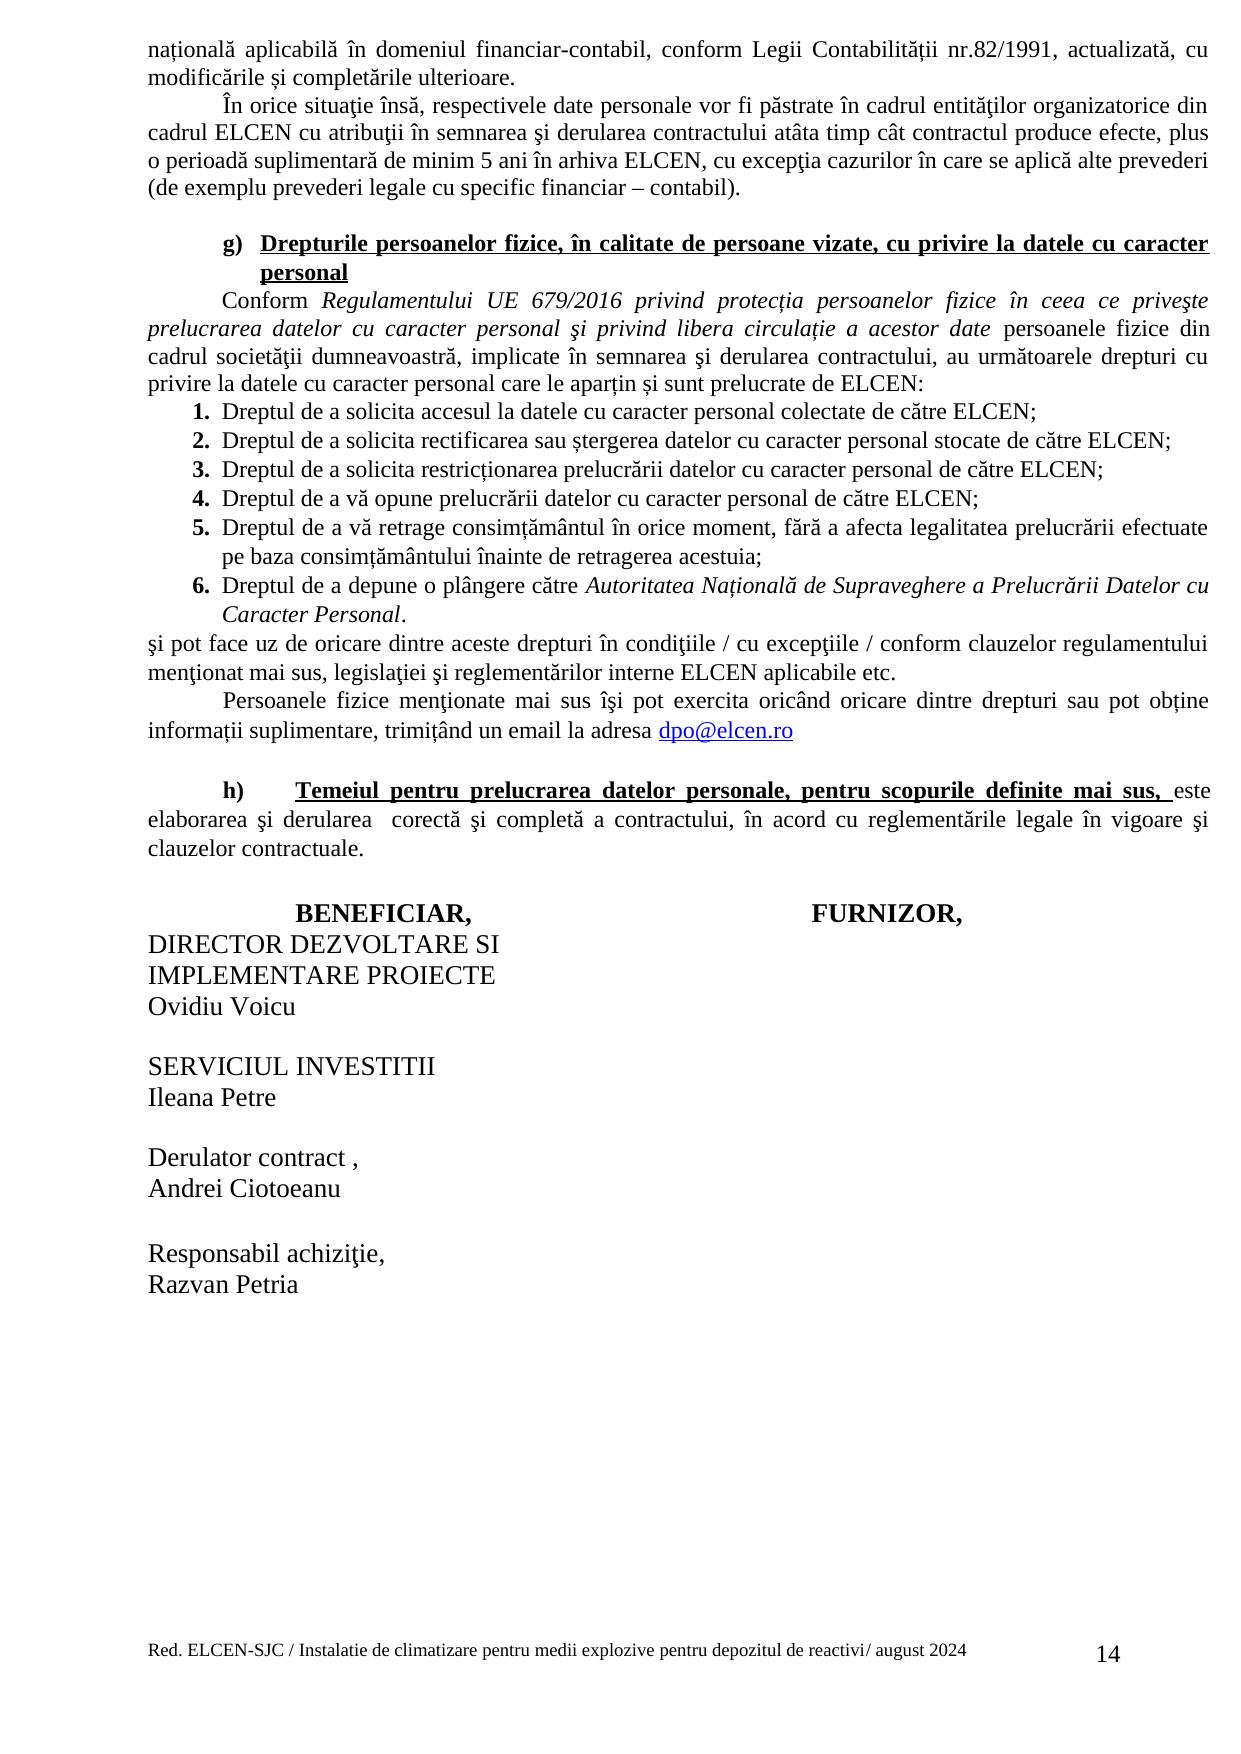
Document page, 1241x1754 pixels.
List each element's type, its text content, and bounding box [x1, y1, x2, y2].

text Ileana Petre [148, 1081, 1211, 1113]
text Persoanele fizice menţionate mai sus îşi pot exercita oricând oricare dintre drepturi sau pot obține informații suplimentare, trimițând un email la adresa dpo@elcen.ro [148, 687, 1211, 743]
text Responsabil achiziţie, [148, 1237, 1211, 1268]
list Dreptul de a solicita rectificarea sau ștergerea datelor cu caracter personal stocate de către ELCEN; [192, 426, 1211, 453]
text Ovidiu Voicu [148, 990, 1211, 1022]
text DIRECTOR DEZVOLTARE SI [148, 928, 1211, 959]
list Dreptul de a solicita restricționarea prelucrării datelor cu caracter personal de către ELCEN; [192, 455, 1211, 482]
text Conform Regulamentului UE 679/2016 privind protecția persoanelor fizice în ceea ce priveşte prelucrarea datelor cu caracter personal şi privind libera circulație a acestor date persoanele fizice din cadrul societăţii dumneavoastră, implicate în semnarea şi derularea contractului, au următoarele drepturi cu privire la datele cu caracter personal care le aparțin și sunt prelucrate de ELCEN: [148, 287, 1211, 397]
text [148, 35, 1211, 91]
text Andrei Ciotoeanu [148, 1172, 1211, 1204]
list Temeiul pentru prelucrarea datelor personale, pentru scopurile definite mai sus, este elaborarea şi derularea corectă şi completă a contractului, în acord cu reglementările legale în vigoare şi clauzelor contractuale. [148, 777, 1211, 862]
list Dreptul de a solicita accesul la datele cu caracter personal colectate de către ELCEN; [192, 397, 1211, 424]
list Dreptul de a depune o plângere către Autoritatea Națională de Supraveghere a Prelucrării Datelor cu Caracter Personal. [192, 571, 1211, 627]
text SERVICIUL INVESTITII [148, 1050, 1211, 1081]
list şi pot face uz de oricare dintre aceste drepturi în condiţiile / cu excepţiile / conform clauzelor regulamentului menţionat mai sus, legislaţiei şi reglementărilor interne ELCEN aplicabile etc. [148, 629, 1211, 685]
list Dreptul de a vă retrage consimțământul în orice moment, fără a afecta legalitatea prelucrării efectuate pe baza consimțământului înainte de retragerea acestuia; [192, 513, 1211, 569]
text Razvan Petria [148, 1268, 1211, 1299]
text BENEFICIAR, FURNIZOR, [221, 897, 1211, 928]
text IMPLEMENTARE PROIECTE [148, 959, 1211, 990]
list Dreptul de a vă opune prelucrării datelor cu caracter personal de către ELCEN; [192, 484, 1211, 511]
text Derulator contract , [148, 1141, 1211, 1172]
text În orice situaţie însă, respectivele date personale vor fi păstrate în cadrul entităţilor organizatorice din cadrul ELCEN cu atribuţii în semnarea şi derularea contractului atâta timp cât contractul produce efecte, plus o perioadă suplimentară de minim 5 ani în arhiva ELCEN, cu excepţia cazurilor în care se aplică alte prevederi (de exemplu prevederi legale cu specific financiar – contabil). [148, 91, 1211, 201]
list Drepturile persoanelor fizice, în calitate de persoane vizate, cu privire la datele cu caracter personal [223, 229, 1211, 285]
